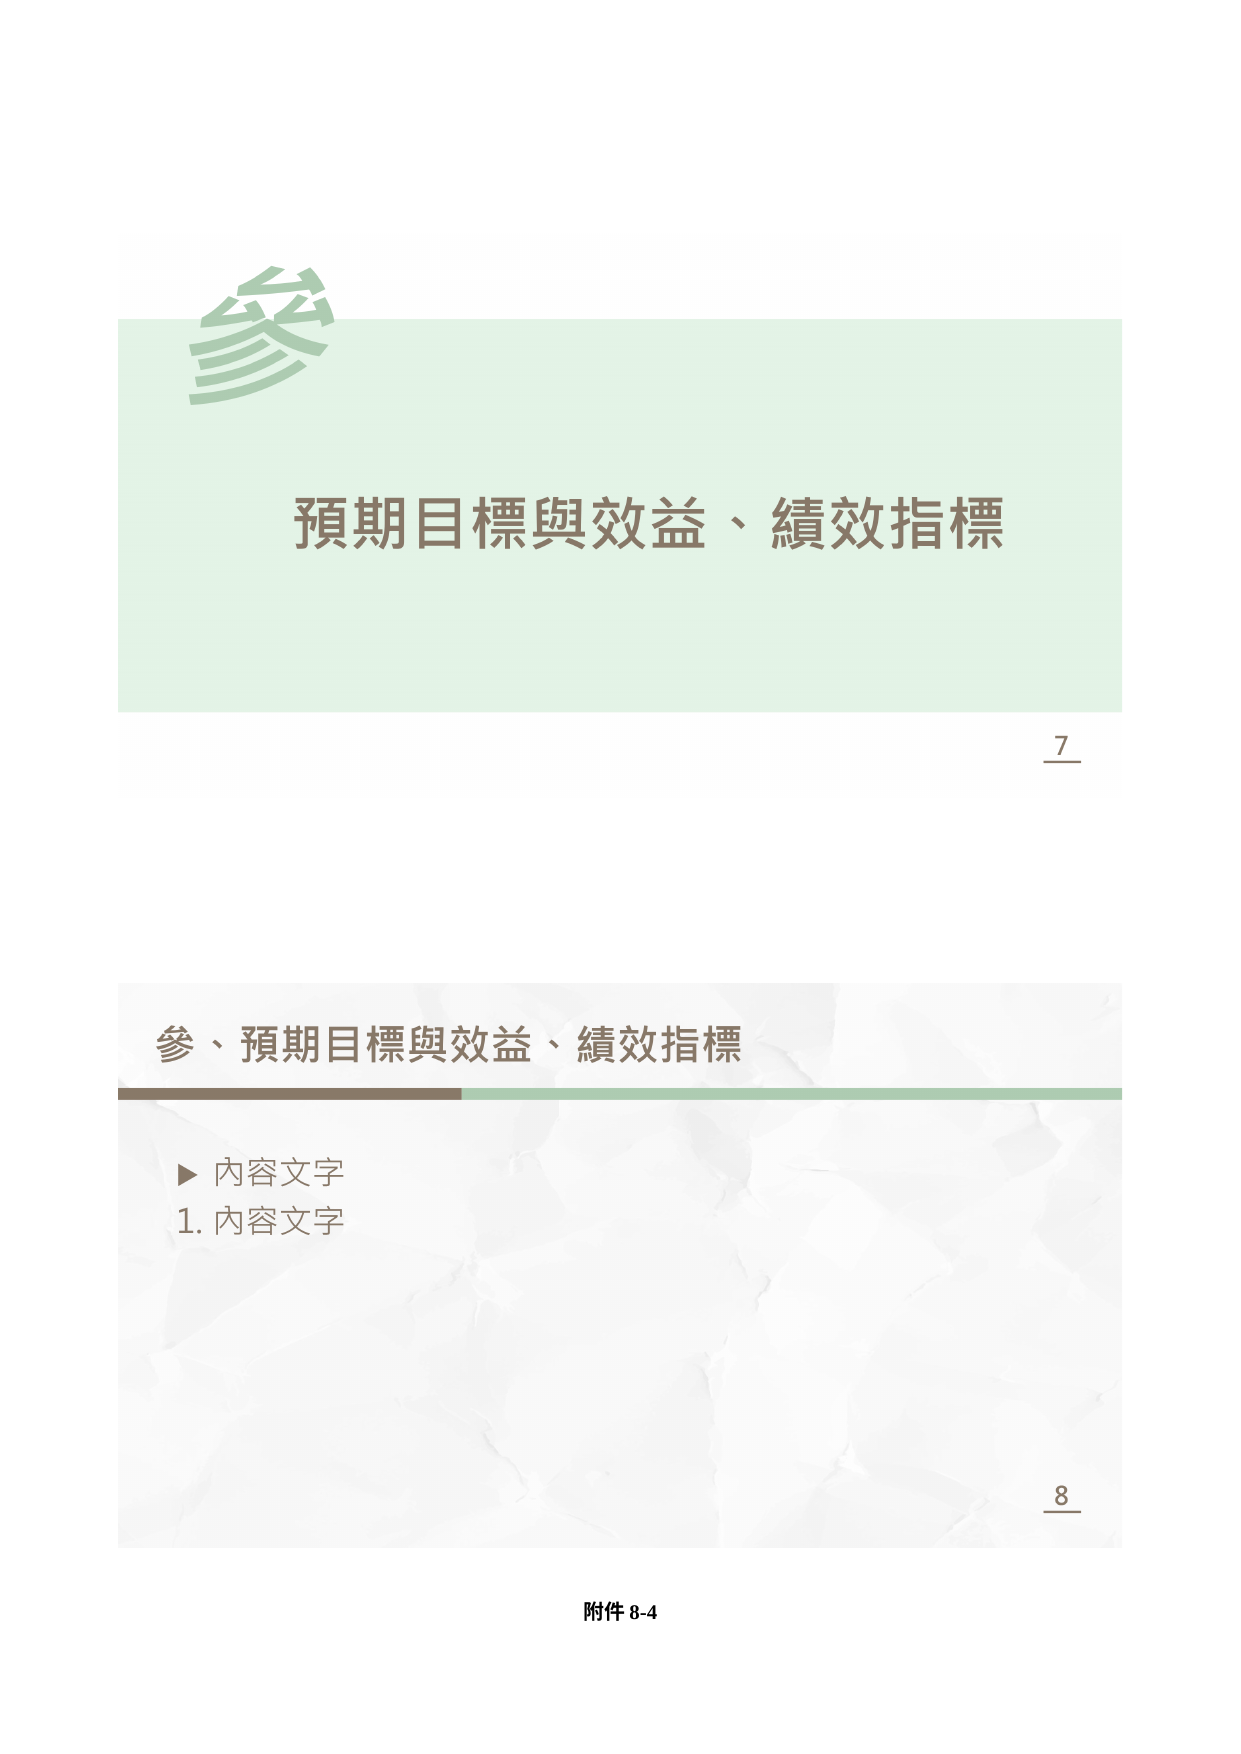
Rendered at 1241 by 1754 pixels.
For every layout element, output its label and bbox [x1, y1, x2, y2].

picture [118, 983, 1123, 1548]
picture [118, 233, 1123, 798]
